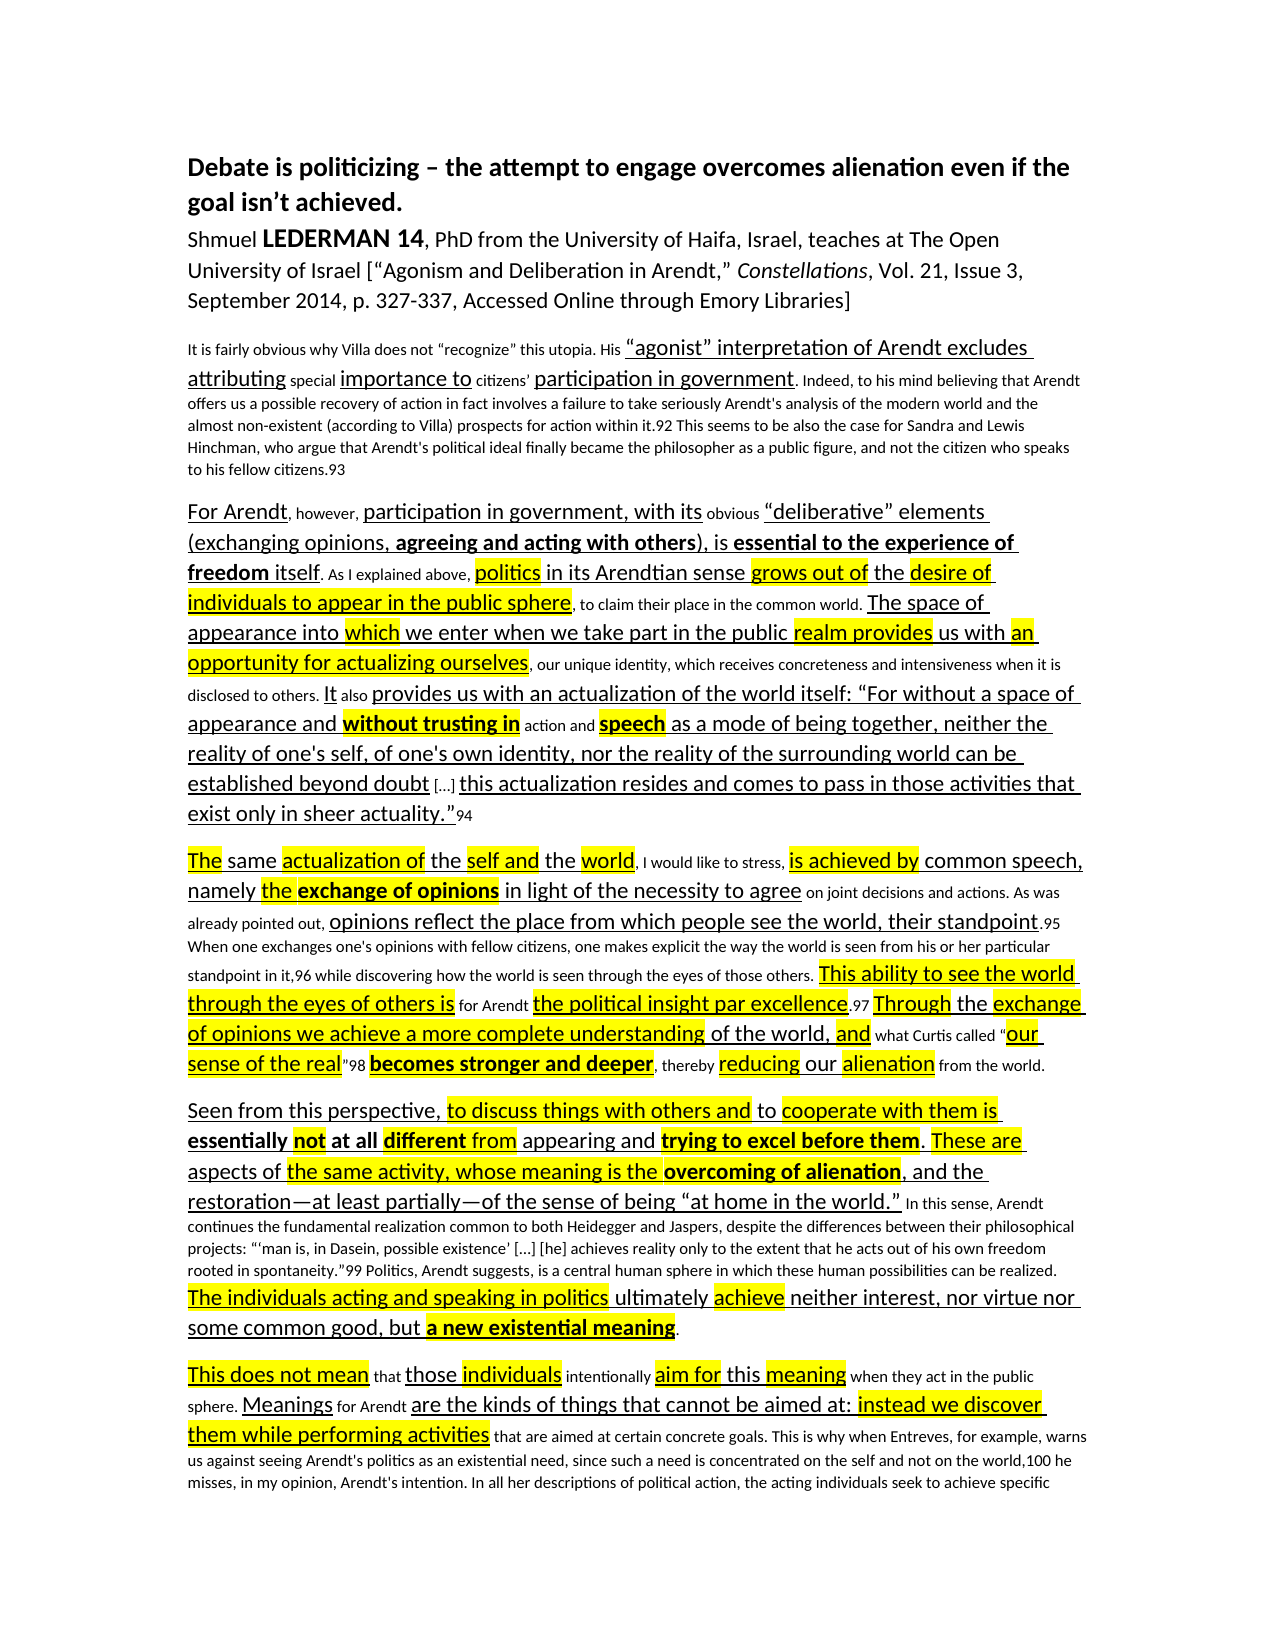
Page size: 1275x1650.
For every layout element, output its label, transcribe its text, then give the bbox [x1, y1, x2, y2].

text Seen from this perspective, to discuss things with others and to cooperate with them is essentially not at all different from appearing and trying to excel before them. These are aspects of the same activity, whose meaning is the overcoming of alienation, and the restoration—at least partially—of the sense of being “at home in the world.” In this sense, Arendt continues the fundamental realization common to both Heidegger and Jaspers, despite the differences between their philosophical projects: “‘man is, in Dasein, possible existence’ […] [he] achieves reality only to the extent that he acts out of his own freedom rooted in spontaneity.”99 Politics, Arendt suggests, is a central human sphere in which these human possibilities can be realized. The individuals acting and speaking in politics ultimately achieve neither interest, nor virtue nor some common good, but a new existential meaning. [187, 1096, 1087, 1341]
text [187, 1360, 1087, 1492]
text It is fairly obvious why Villa does not “recognize” this utopia. His “agonist” interpretation of Arendt excludes attributing special importance to citizens’ participation in government. Indeed, to his mind believing that Arendt offers us a possible recovery of action in fact involves a failure to take seriously Arendt's analysis of the modern world and the almost non-existent (according to Villa) prospects for action within it.92 This seems to be also the case for Sandra and Lewis Hinchman, who argue that Arendt's political ideal finally became the philosopher as a public figure, and not the citizen who speaks to his fellow citizens.93 [187, 333, 1087, 479]
text The same actualization of the self and the world, I would like to stress, is achieved by common speech, namely the exchange of opinions in light of the necessity to agree on joint decisions and actions. As was already pointed out, opinions reflect the place from which people see the world, their standpoint.95 When one exchanges one's opinions with fellow citizens, one makes explicit the way the world is seen from his or her particular standpoint in it,96 while discovering how the world is seen through the eyes of those others. This ability to see the world through the eyes of others is for Arendt the political insight par excellence.97 Through the exchange of opinions we achieve a more complete understanding of the world, and what Curtis called “our sense of the real”98 becomes stronger and deeper, thereby reducing our alienation from the world. [187, 846, 1087, 1078]
text Shmuel LEDERMAN 14, PhD from the University of Haifa, Israel, teaches at The Open University of Israel [“Agonism and Deliberation in Arendt,” Constellations, Vol. 21, Issue 3, September 2014, p. 327-337, Accessed Online through Emory Libraries] [187, 221, 1087, 315]
text For Arendt, however, participation in government, with its obvious “deliberative” elements (exchanging opinions, agreeing and acting with others), is essential to the experience of freedom itself. As I explained above, politics in its Arendtian sense grows out of the desire of individuals to appear in the public sphere, to claim their place in the common world. The space of appearance into which we enter when we take part in the public realm provides us with an opportunity for actualizing ourselves, our unique identity, which receives concreteness and intensiveness when it is disclosed to others. It also provides us with an actualization of the world itself: “For without a space of appearance and without trusting in action and speech as a mode of being together, neither the reality of one's self, of one's own identity, nor the reality of the surrounding world can be established beyond doubt […] this actualization resides and comes to pass in those activities that exist only in sheer actuality.”94 [187, 497, 1087, 828]
subtitle Debate is politicizing – the attempt to engage overcomes alienation even if the goal isn’t achieved. [187, 150, 1087, 219]
